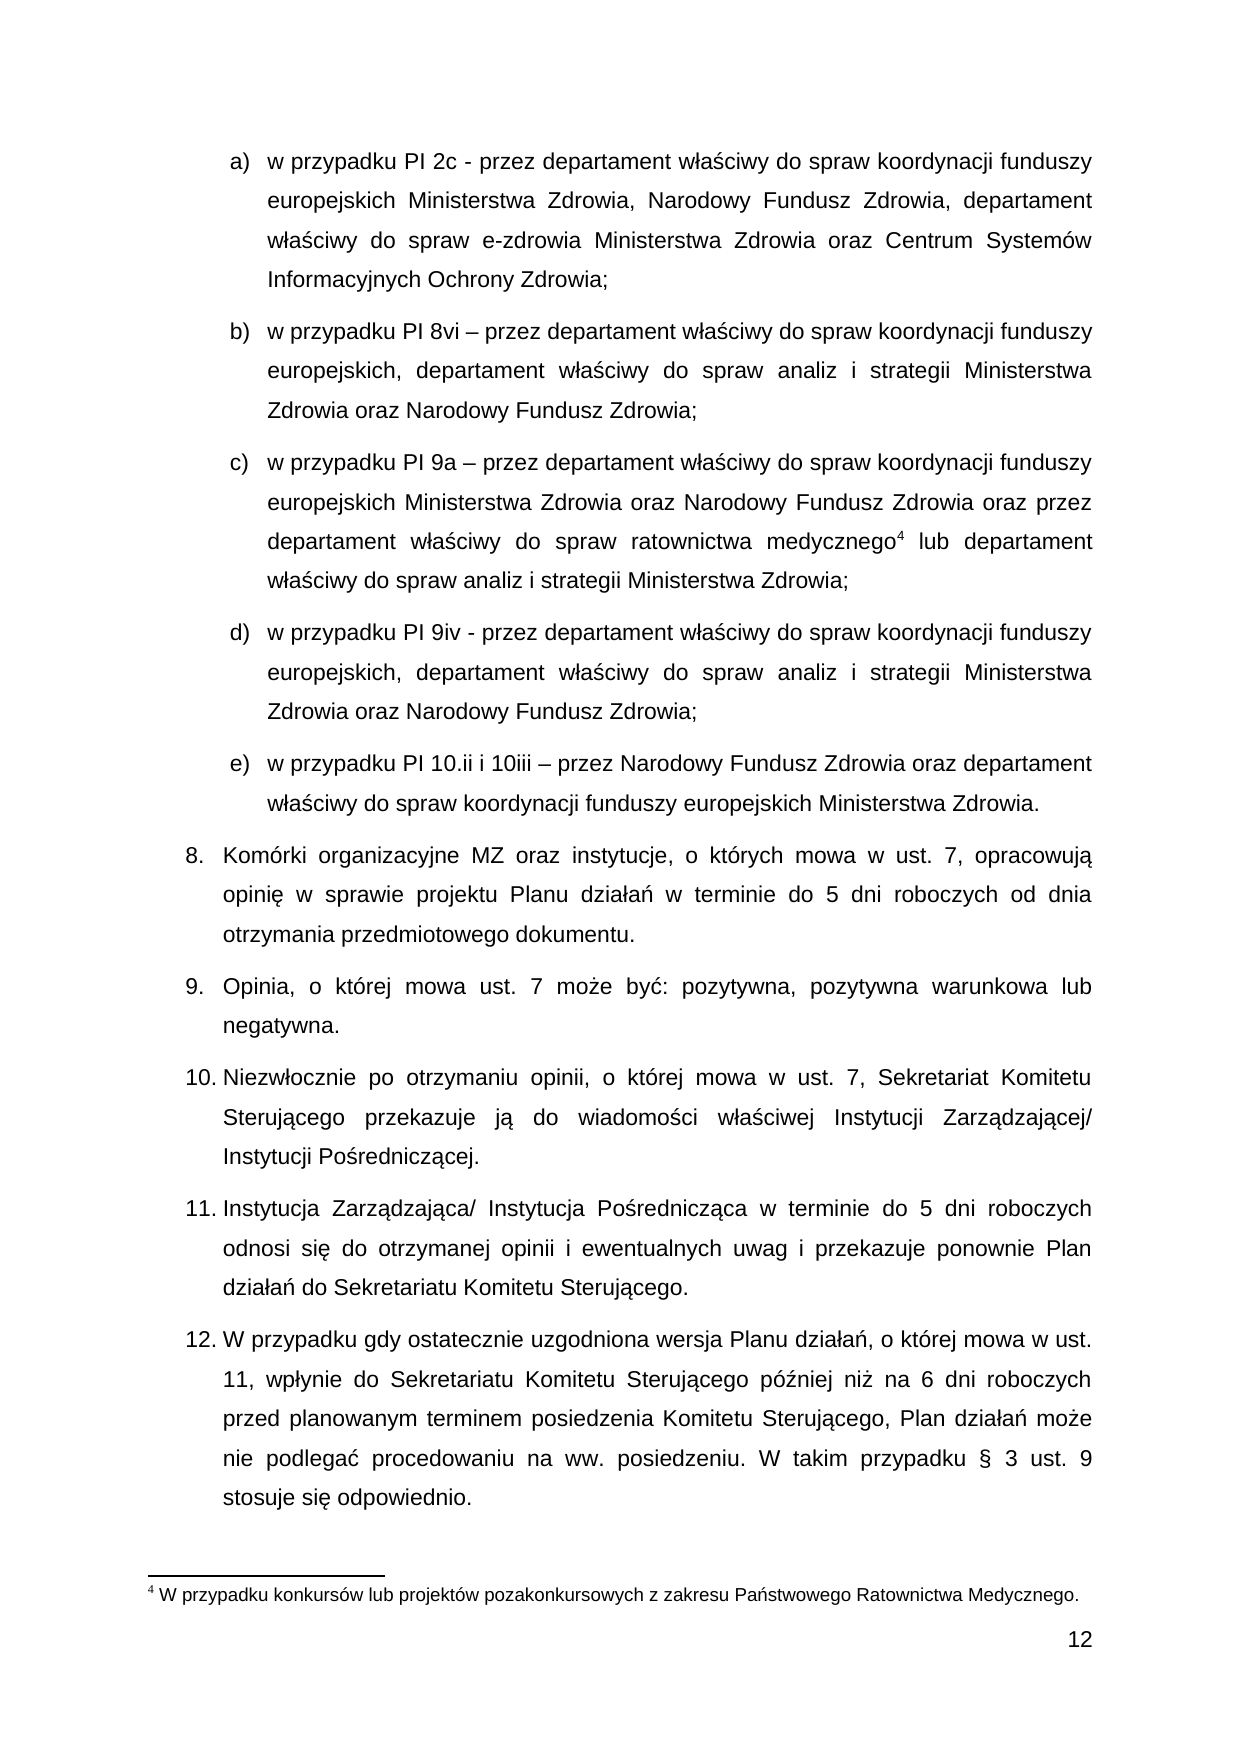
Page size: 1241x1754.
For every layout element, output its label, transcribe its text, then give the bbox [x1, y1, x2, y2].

list w przypadku PI 9a – przez departament właściwy do spraw koordynacji funduszy europejskich Ministerstwa Zdrowia oraz Narodowy Fundusz Zdrowia oraz przez departament właściwy do spraw ratownictwa medycznego lub departament właściwy do spraw analiz i strategii Ministerstwa Zdrowia; [229, 449, 1093, 594]
list Niezwłocznie po otrzymaniu opinii, o której mowa w ust. 7, Sekretariat Komitetu Sterującego przekazuje ją do wiadomości właściwej Instytucji Zarządzającej/ Instytucji Pośredniczącej. [185, 1064, 1093, 1169]
list w przypadku PI 10.ii i 10iii – przez Narodowy Fundusz Zdrowia oraz departament właściwy do spraw koordynacji funduszy europejskich Ministerstwa Zdrowia. [229, 750, 1093, 816]
list w przypadku PI 2c - przez departament właściwy do spraw koordynacji funduszy europejskich Ministerstwa Zdrowia, Narodowy Fundusz Zdrowia, departament właściwy do spraw e-zdrowia Ministerstwa Zdrowia oraz Centrum Systemów Informacyjnych Ochrony Zdrowia; [229, 148, 1093, 292]
list Instytucja Zarządzająca/ Instytucja Pośrednicząca w terminie do 5 dni roboczych odnosi się do otrzymanej opinii i ewentualnych uwag i przekazuje ponownie Plan działań do Sekretariatu Komitetu Sterującego. [185, 1195, 1093, 1300]
list w przypadku PI 8vi – przez departament właściwy do spraw koordynacji funduszy europejskich, departament właściwy do spraw analiz i strategii Ministerstwa Zdrowia oraz Narodowy Fundusz Zdrowia; [229, 318, 1093, 423]
list Opinia, o której mowa ust. 7 może być: pozytywna, pozytywna warunkowa lub negatywna. [185, 973, 1093, 1038]
list Komórki organizacyjne MZ oraz instytucje, o których mowa w ust. 7, opracowują opinię w sprawie projektu Planu działań w terminie do 5 dni roboczych od dnia otrzymania przedmiotowego dokumentu. [185, 842, 1093, 947]
list w przypadku PI 9iv - przez departament właściwy do spraw koordynacji funduszy europejskich, departament właściwy do spraw analiz i strategii Ministerstwa Zdrowia oraz Narodowy Fundusz Zdrowia; [229, 619, 1093, 725]
list W przypadku gdy ostatecznie uzgodniona wersja Planu działań, o której mowa w ust. 11, wpłynie do Sekretariatu Komitetu Sterującego później niż na 6 dni roboczych przed planowanym terminem posiedzenia Komitetu Sterującego, Plan działań może nie podlegać procedowaniu na ww. posiedzeniu. W takim przypadku § 3 ust. 9 stosuje się odpowiednio. [185, 1326, 1093, 1510]
